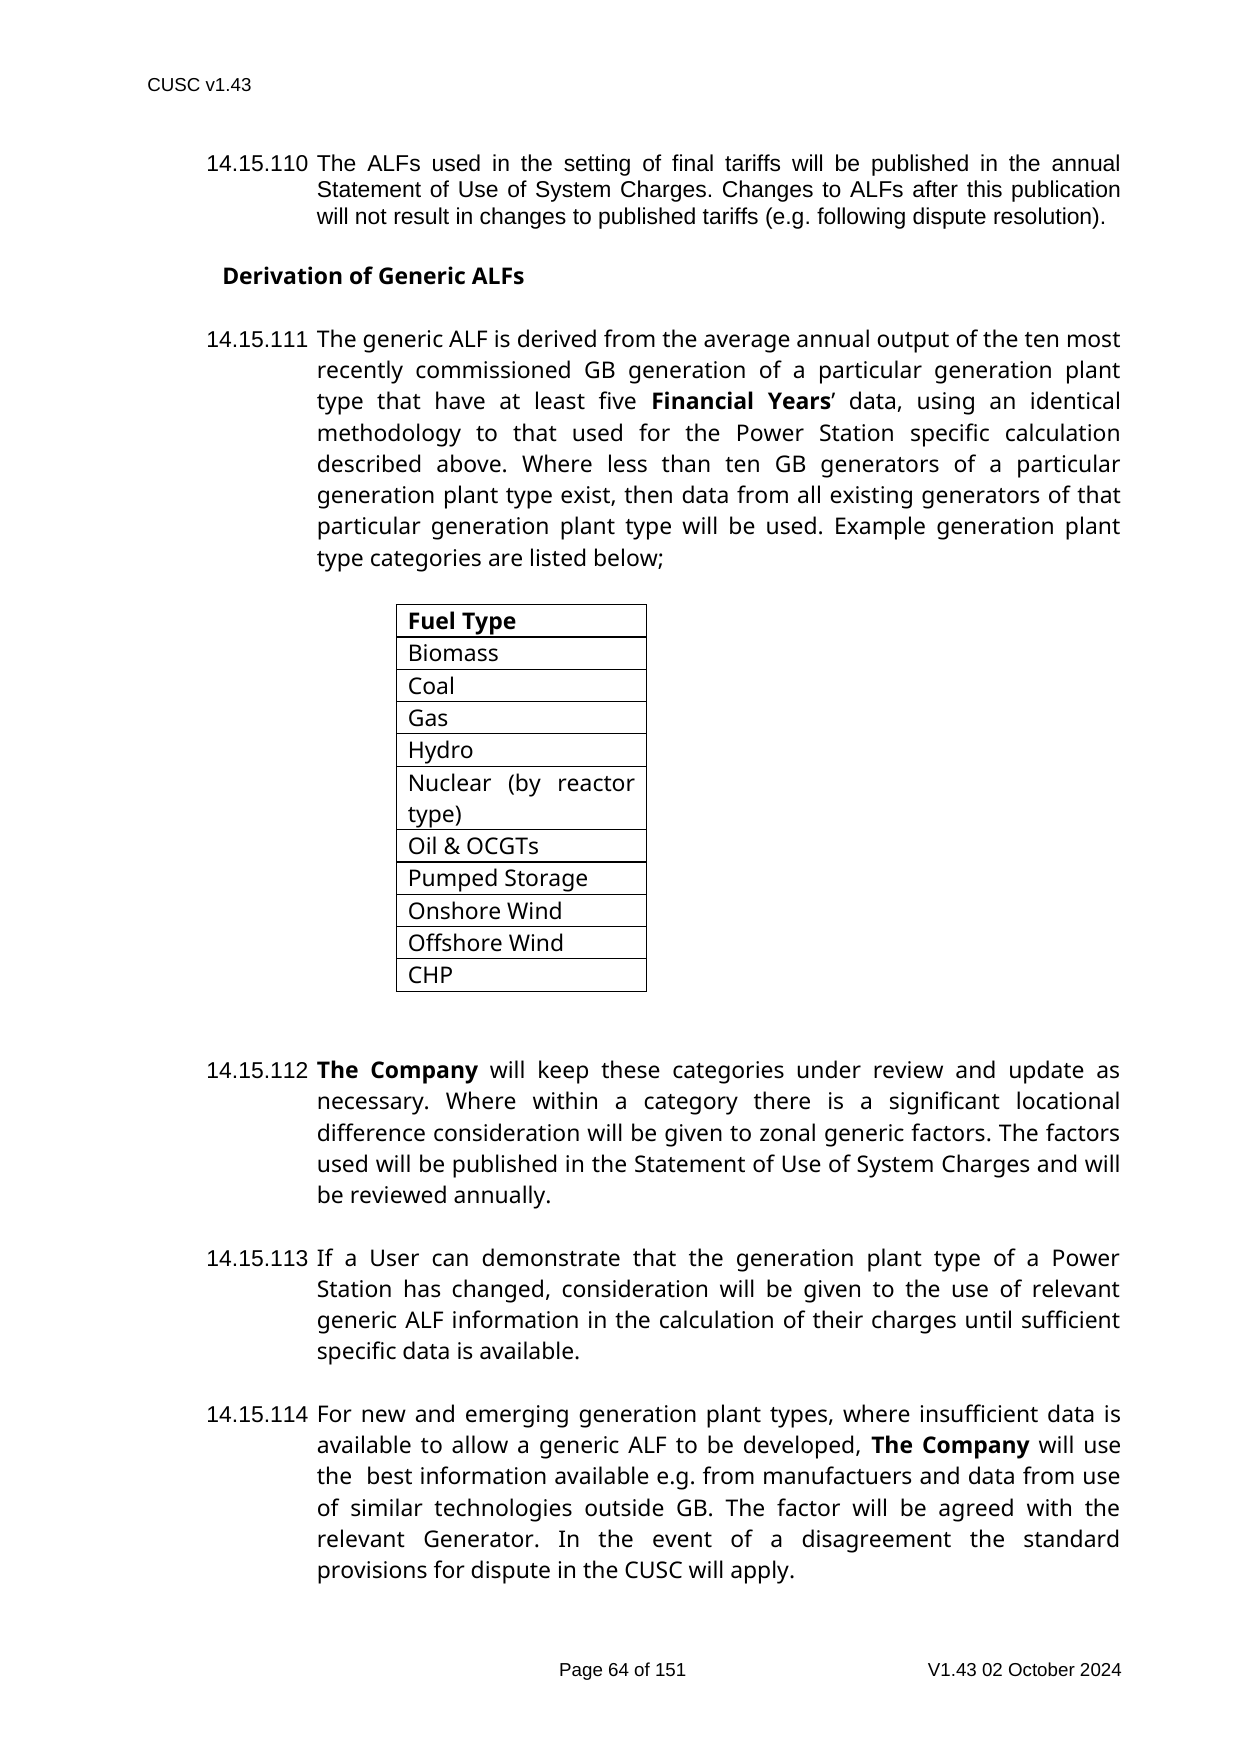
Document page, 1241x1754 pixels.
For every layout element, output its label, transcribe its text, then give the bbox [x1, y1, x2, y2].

list For new and emerging generation plant types, where insufficient data is available to allow a generic ALF to be developed, The Company will use the best information available e.g. from manufactuers and data from use of similar technologies outside GB. The factor will be agreed with the relevant Generator. In the event of a disagreement the standard provisions for dispute in the CUSC will apply. [206, 1398, 1121, 1585]
table_cell Pumped Storage [397, 863, 646, 894]
text Derivation of Generic ALFs [222, 260, 1121, 292]
table_cell Coal [397, 670, 646, 701]
list If a User can demonstrate that the generation plant type of a Power Station has changed, consideration will be given to the use of relevant generic ALF information in the calculation of their charges until sufficient specific data is available. [206, 1242, 1121, 1367]
table_cell Hydro [397, 734, 646, 766]
table_cell Biomass [397, 638, 646, 669]
table_cell Offshore Wind [397, 927, 646, 958]
table_cell Gas [397, 702, 646, 733]
table_cell Oil & OCGTs [397, 830, 646, 861]
list The ALFs used in the setting of final tariffs will be published in the annual Statement of Use of System Charges. Changes to ALFs after this publication will not result in changes to published tariffs (e.g. following dispute resolution). [206, 150, 1121, 229]
list The Company will keep these categories under review and update as necessary. Where within a category there is a significant locational difference consideration will be given to zonal generic factors. The factors used will be published in the Statement of Use of System Charges and will be reviewed annually. [206, 1054, 1121, 1210]
table_header Fuel Type [397, 605, 646, 636]
table_cell Onshore Wind [397, 895, 646, 926]
table_cell CHP [397, 959, 646, 991]
table_cell Nuclear (by reactor type) [397, 767, 646, 829]
list The generic ALF is derived from the average annual output of the ten most recently commissioned GB generation of a particular generation plant type that have at least five Financial Years’ data, using an identical methodology to that used for the Power Station specific calculation described above. Where less than ten GB generators of a particular generation plant type exist, then data from all existing generators of that particular generation plant type will be used. Example generation plant type categories are listed below; [206, 323, 1121, 573]
